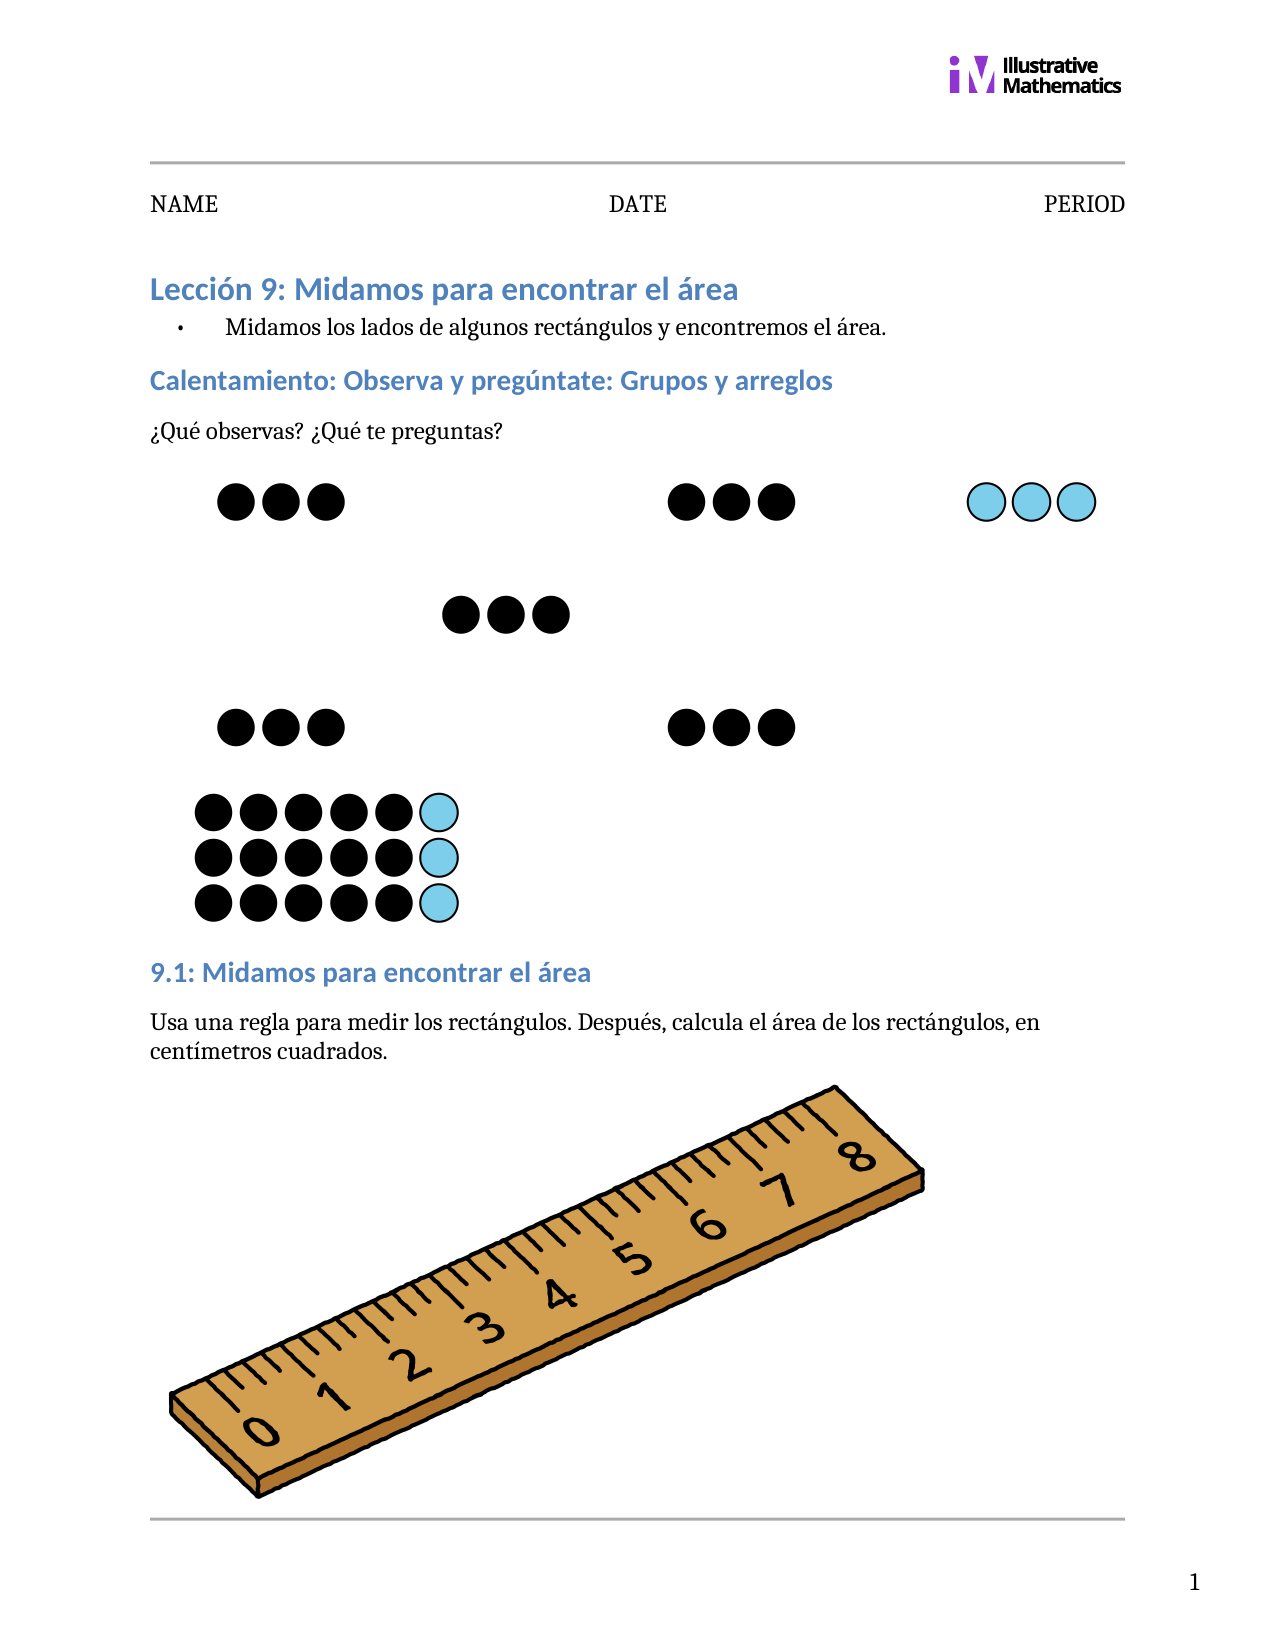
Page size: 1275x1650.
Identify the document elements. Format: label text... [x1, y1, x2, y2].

text Usa una regla para medir los rectángulos. Después, calcula el área de los rectángulos, en centímetros cuadrados. [150, 1008, 1125, 1066]
subtitle Lección 9: Midamos para encontrar el área [150, 268, 1125, 309]
picture [168, 783, 484, 933]
subtitle 9.1: Midamos para encontrar el área [150, 954, 1125, 989]
picture [949, 55, 1121, 93]
picture [168, 464, 1144, 765]
list Midamos los lados de algunos rectángulos y encontremos el área. [175, 313, 1125, 342]
picture [168, 1084, 925, 1499]
text ¿Qué observas? ¿Qué te preguntas? [150, 417, 1125, 446]
subtitle Calentamiento: Observa y pregúntate: Grupos y arreglos [150, 362, 1125, 398]
